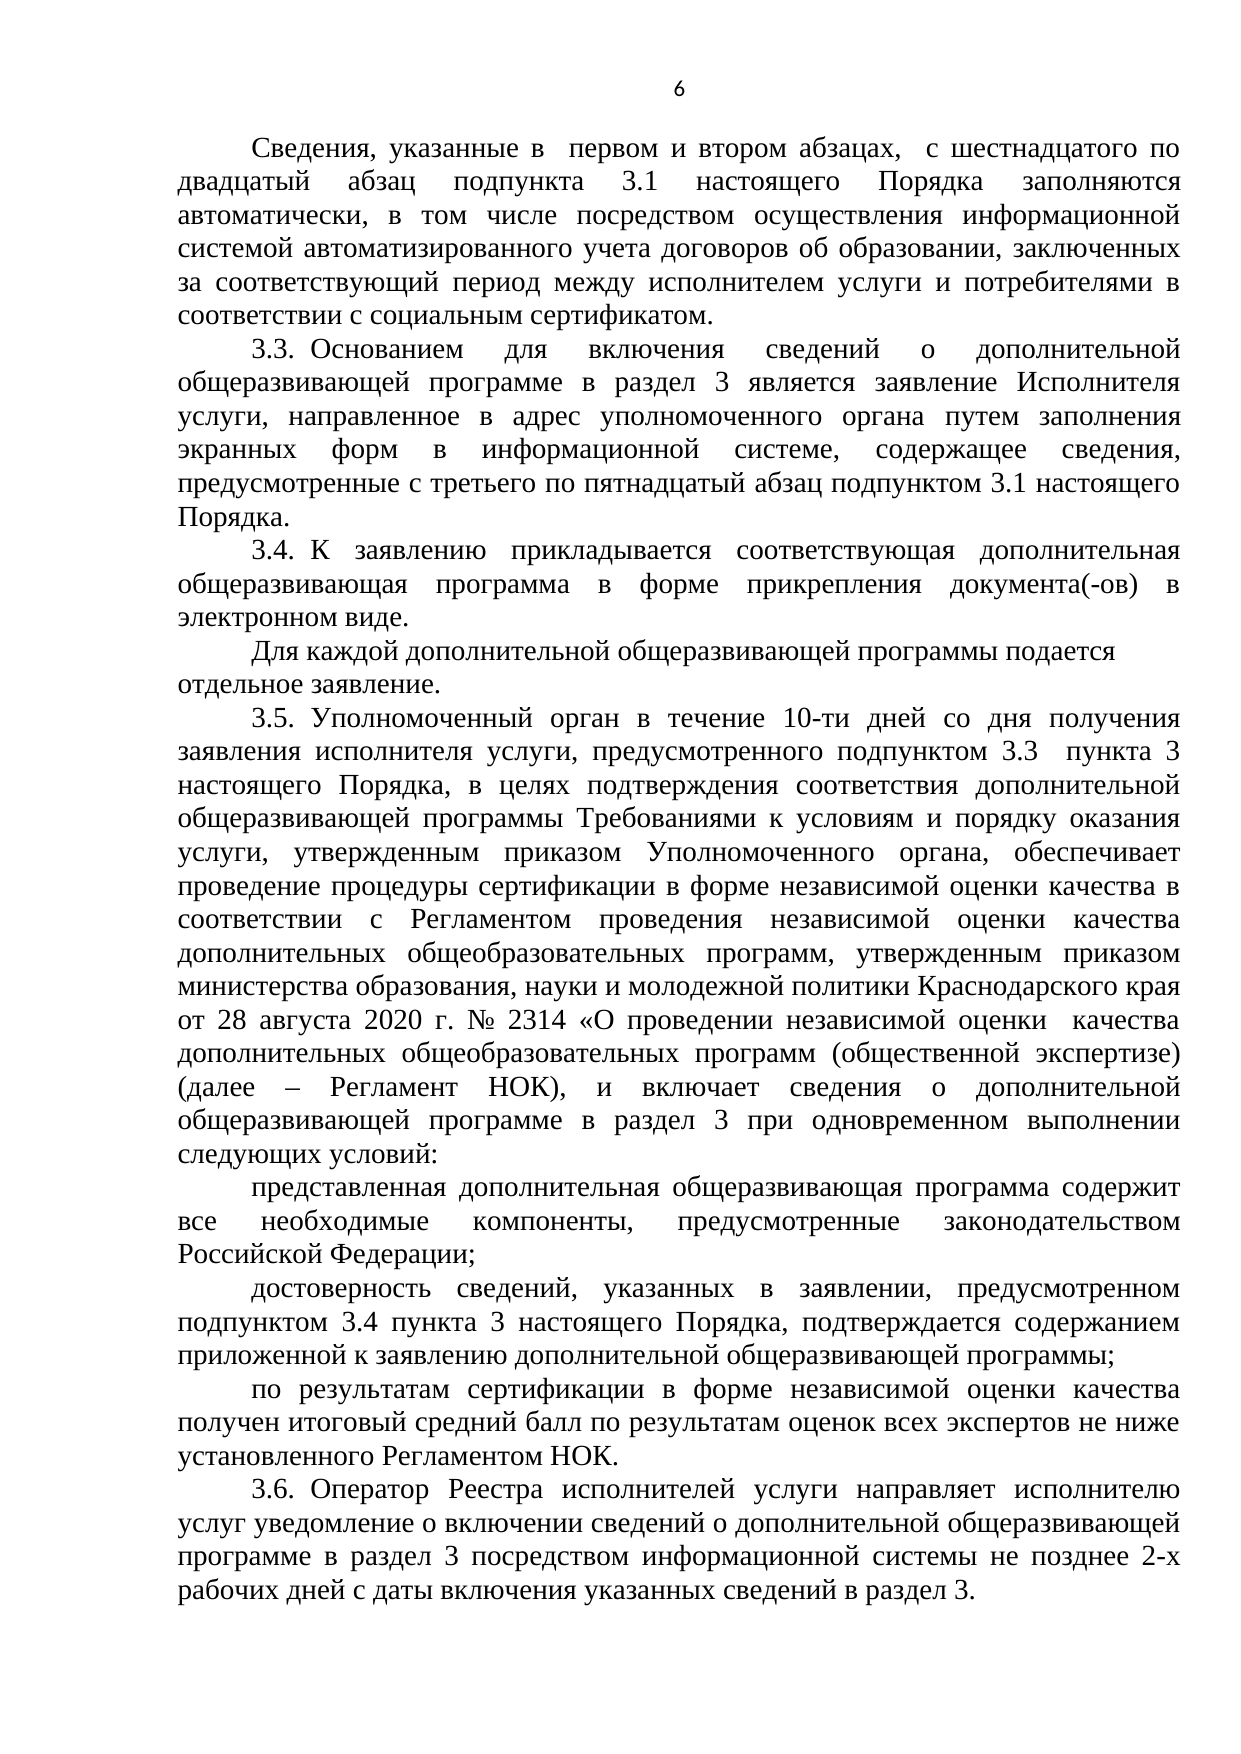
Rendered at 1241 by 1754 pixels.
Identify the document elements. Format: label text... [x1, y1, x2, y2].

text по результатам сертификации в форме независимой оценки качества получен итоговый средний балл по результатам оценок всех экспертов не ниже установленного Регламентом НОК. [177, 1371, 1181, 1471]
text достоверность сведений, указанных в заявлении, предусмотренном подпунктом 3.4 пункта 3 настоящего Порядка, подтверждается содержанием приложенной к заявлению дополнительной общеразвивающей программы; [177, 1270, 1181, 1371]
list Для каждой дополнительной общеразвивающей программы подается отдельное заявление. [177, 633, 1181, 700]
list Уполномоченный орган в течение 10-ти дней со дня получения заявления исполнителя услуги, предусмотренного подпунктом 3.3 пункта 3 настоящего Порядка, в целях подтверждения соответствия дополнительной общеразвивающей программы Требованиями к условиям и порядку оказания услуги, утвержденным приказом Уполномоченного органа, обеспечивает проведение процедуры сертификации в форме независимой оценки качества в соответствии с Регламентом проведения независимой оценки качества дополнительных общеобразовательных программ, утвержденным приказом министерства образования, науки и молодежной политики Краснодарского края от 28 августа 2020 г. № 2314 «О проведении независимой оценки качества дополнительных общеобразовательных программ (общественной экспертизе) (далее – Регламент НОК), и включает сведения о дополнительной общеразвивающей программе в раздел 3 при одновременном выполнении следующих условий: [177, 700, 1181, 1169]
list К заявлению прикладывается соответствующая дополнительная общеразвивающая программа в форме прикрепления документа(-ов) в электронном виде. [177, 532, 1181, 633]
list Оператор Реестра исполнителей услуги направляет исполнителю услуг уведомление о включении сведений о дополнительной общеразвивающей программе в раздел 3 посредством информационной системы не позднее 2-х рабочих дней с даты включения указанных сведений в раздел 3. [177, 1471, 1181, 1606]
list Сведения, указанные в первом и втором абзацах, с шестнадцатого по двадцатый абзац подпункта 3.1 настоящего Порядка заполняются автоматически, в том числе посредством осуществления информационной системой автоматизированного учета договоров об образовании, заключенных за соответствующий период между исполнителем услуги и потребителями в соответствии с социальным сертификатом. [177, 130, 1181, 331]
list Основанием для включения сведений о дополнительной общеразвивающей программе в раздел 3 является заявление Исполнителя услуги, направленное в адрес уполномоченного органа путем заполнения экранных форм в информационной системе, содержащее сведения, предусмотренные с третьего по пятнадцатый абзац подпунктом 3.1 настоящего Порядка. [177, 331, 1181, 532]
text представленная дополнительная общеразвивающая программа содержит все необходимые компоненты, предусмотренные законодательством Российской Федерации; [177, 1169, 1181, 1270]
